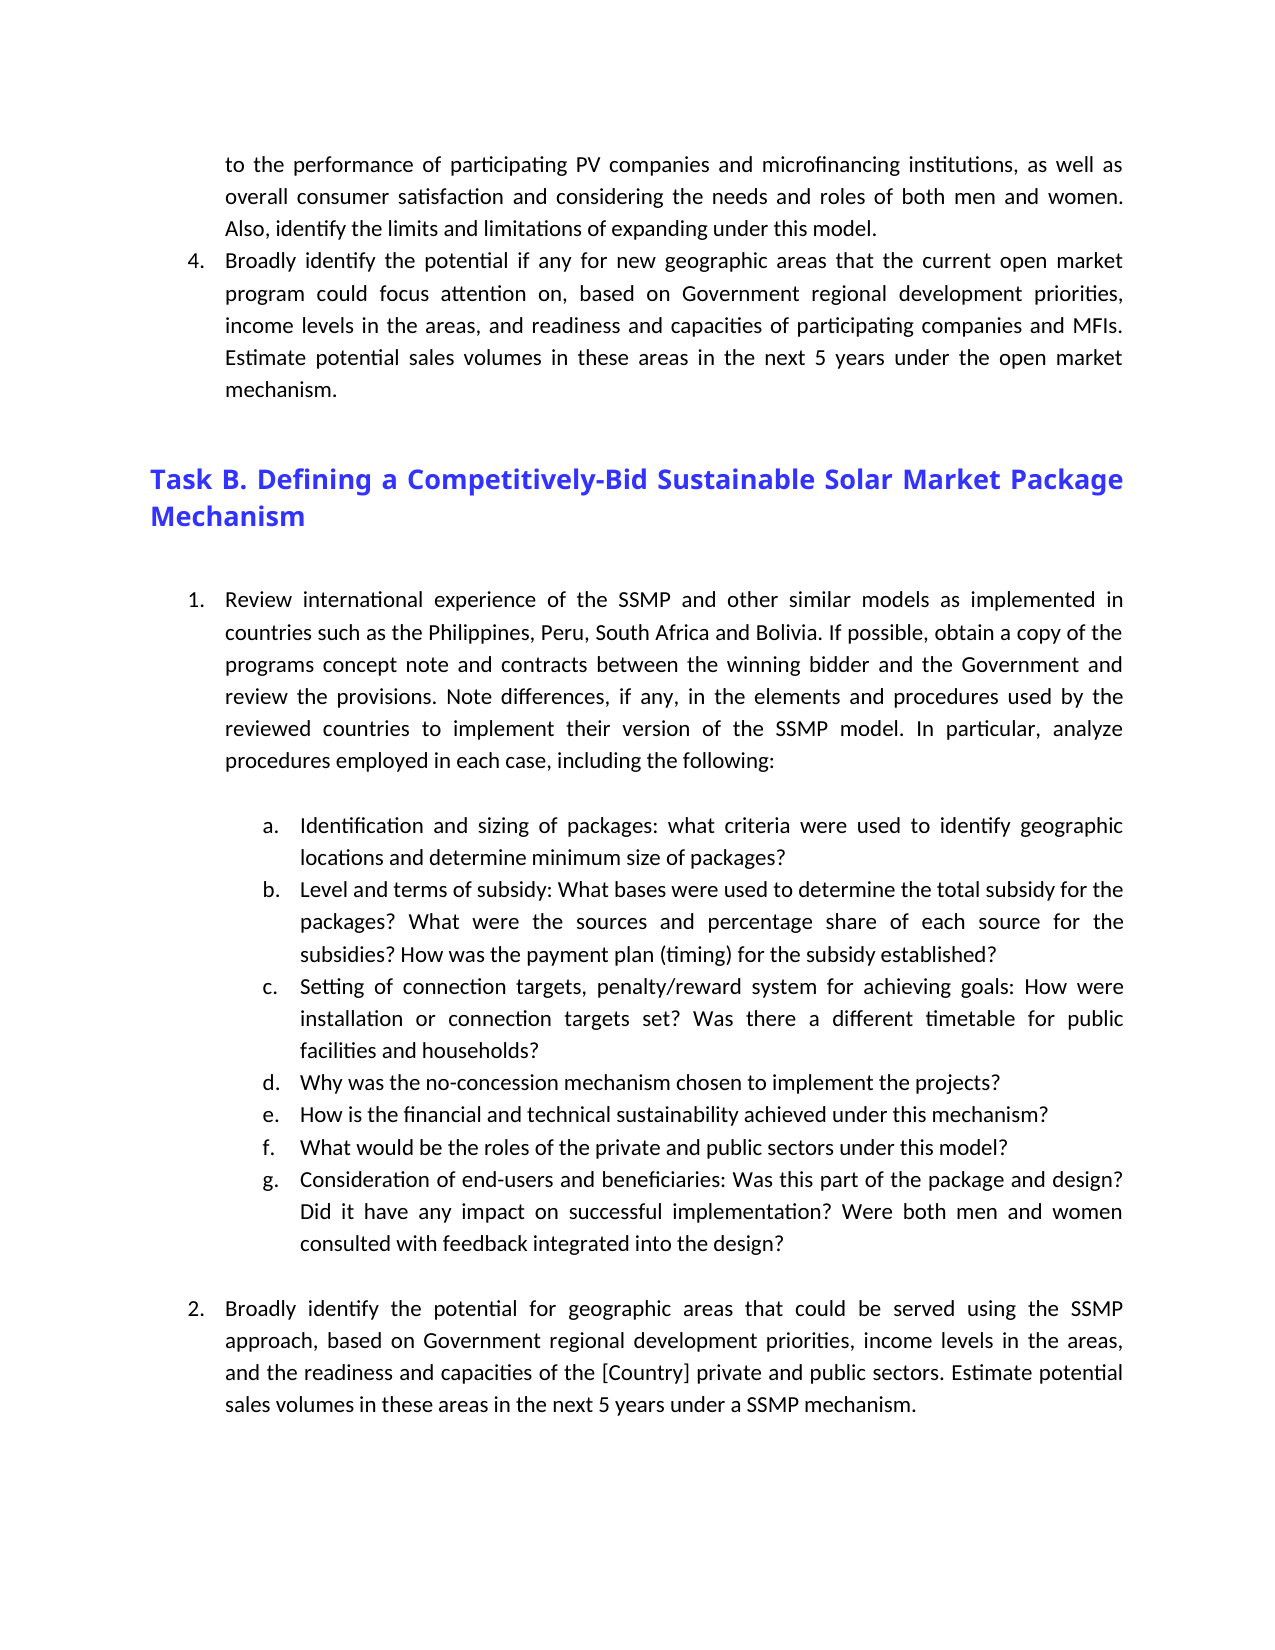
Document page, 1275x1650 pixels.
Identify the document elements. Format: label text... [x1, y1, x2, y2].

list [187, 150, 1125, 242]
list Broadly identify the potential if any for new geographic areas that the current open market program could focus attention on, based on Government regional development priorities, income levels in the areas, and readiness and capacities of participating companies and MFIs. Estimate potential sales volumes in these areas in the next 5 years under the open market mechanism. [187, 247, 1125, 403]
list Setting of connection targets, penalty/reward system for achieving goals: How were installation or connection targets set? Was there a different timetable for public facilities and households? [262, 972, 1125, 1064]
list What would be the roles of the private and public sectors under this model? [262, 1133, 1125, 1161]
list How is the financial and technical sustainability achieved under this mechanism? [262, 1101, 1125, 1129]
list Broadly identify the potential for geographic areas that could be served using the SSMP approach, based on Government regional development priorities, income levels in the areas, and the readiness and capacities of the [Country] private and public sectors. Estimate potential sales volumes in these areas in the next 5 years under a SSMP mechanism. [187, 1294, 1125, 1418]
list Identification and sizing of packages: what criteria were used to identify geographic locations and determine minimum size of packages? [262, 811, 1125, 871]
subtitle Task B. Defining a Competitively-Bid Sustainable Solar Market Package Mechanism [150, 461, 1125, 534]
list Review international experience of the SSMP and other similar models as implemented in countries such as the Philippines, Peru, South Africa and Bolivia. If possible, obtain a copy of the programs concept note and contracts between the winning bidder and the Government and review the provisions. Note differences, if any, in the elements and procedures used by the reviewed countries to implement their version of the SSMP model. In particular, analyze procedures employed in each case, including the following: [187, 586, 1125, 774]
list Why was the no-concession mechanism chosen to implement the projects? [262, 1068, 1125, 1096]
list Level and terms of subsidy: What bases were used to determine the total subsidy for the packages? What were the sources and percentage share of each source for the subsidies? How was the payment plan (timing) for the subsidy established? [262, 875, 1125, 968]
list Consideration of end-users and beneficiaries: Was this part of the package and design? Did it have any impact on successful implementation? Were both men and women consulted with feedback integrated into the design? [262, 1165, 1125, 1257]
